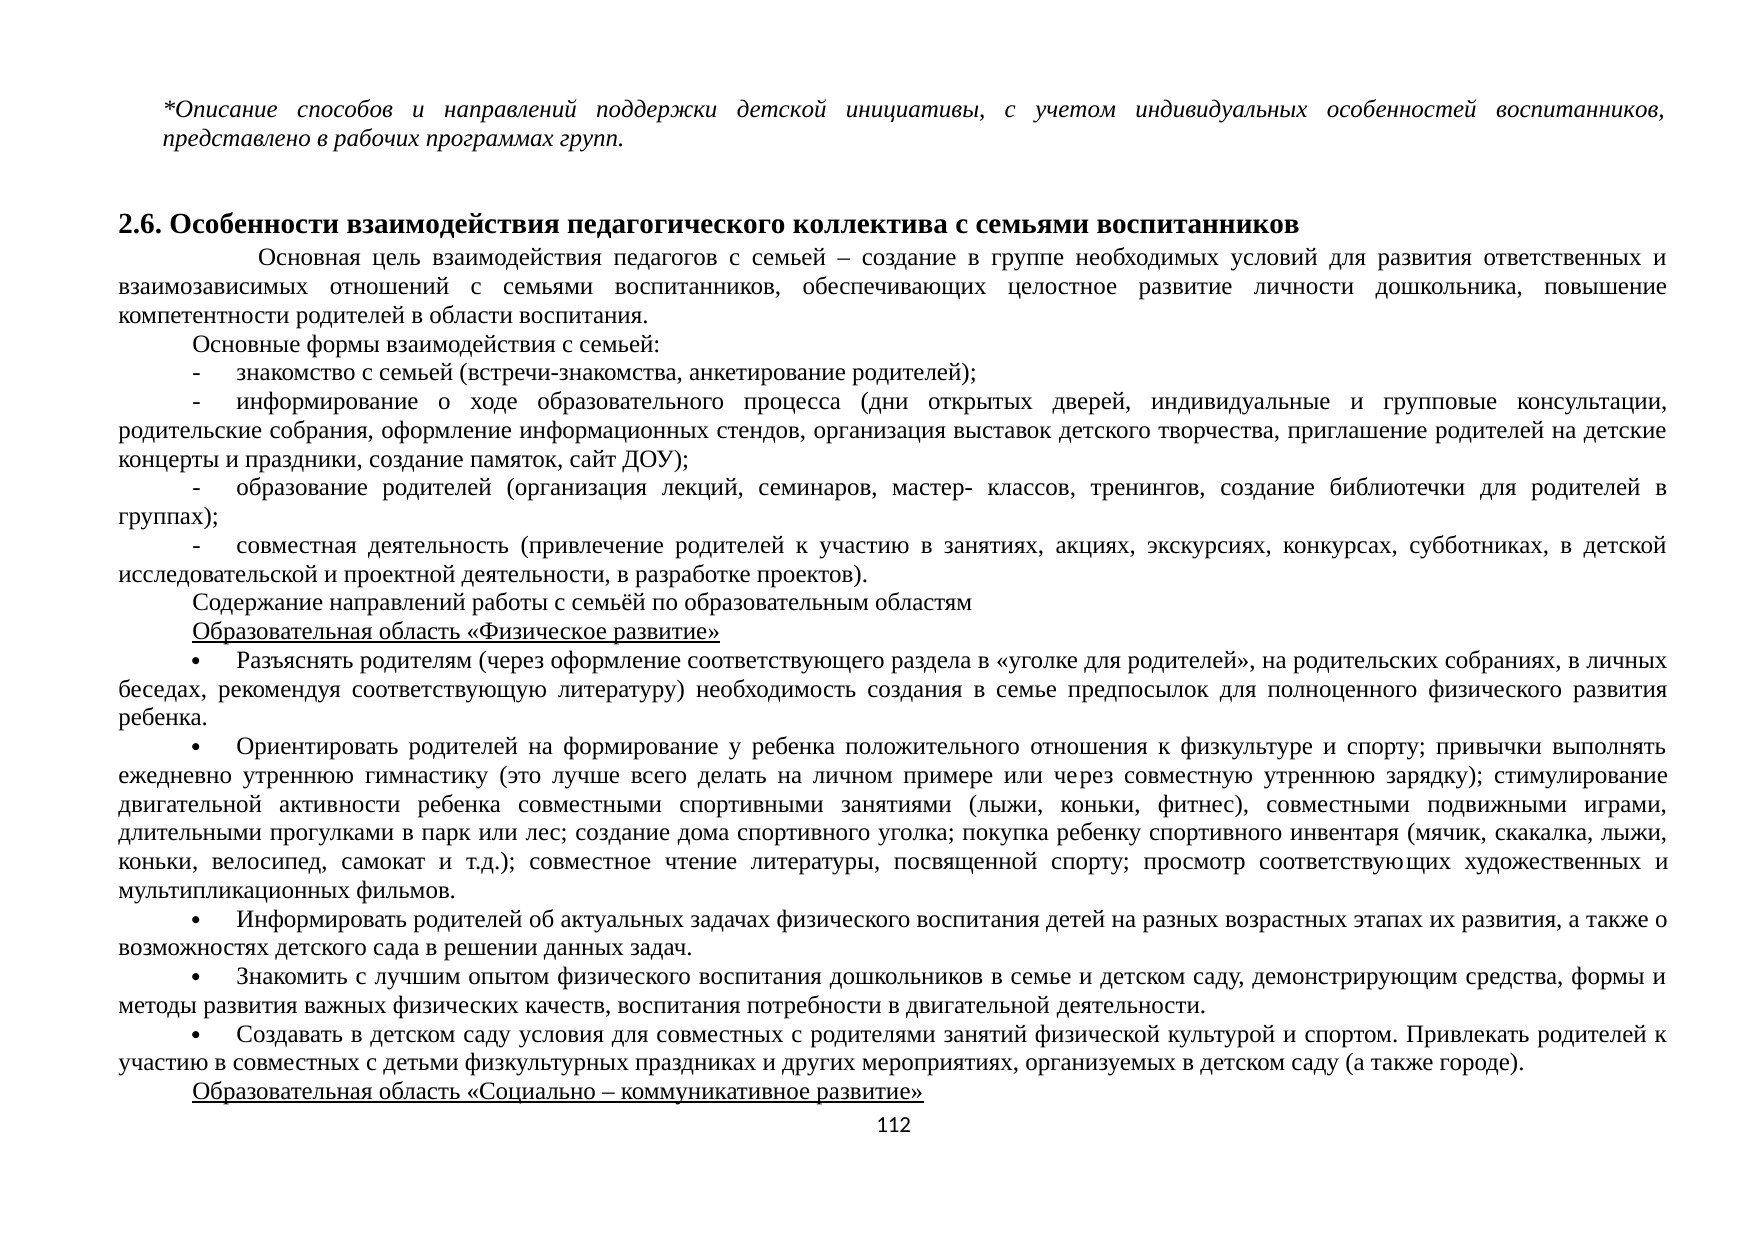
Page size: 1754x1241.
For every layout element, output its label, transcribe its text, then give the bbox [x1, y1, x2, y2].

list Создавать в детском саду условия для совместных с родителями занятий физической культурой и спортом. Привлекать родителей к участию в совместных с детьми физкультурных праздниках и других мероприятиях, организуемых в детском саду (а также городе). [118, 1019, 1668, 1076]
list Знакомить с лучшим опытом физического воспитания дошкольников в семье и детском саду, демонстрирующим средства, формы и методы развития важных физических качеств, воспитания потребности в двигательной деятельности. [118, 961, 1668, 1019]
list Ориентировать родителей на формирование у ребенка положительного отношения к физкультуре и спорту; привычки выполнять ежедневно утреннюю гимнастику (это лучше всего делать на личном примере или через совместную утреннюю зарядку); стимулирование двигательной активности ребенка совместными спортивными занятиями (лыжи, коньки, фитнес), совместными подвижными играми, длительными прогулками в парк или лес; создание дома спортивного уголка; покупка ребенку спортивного инвентаря (мячик, скакалка, лыжи, коньки, велосипед, самокат и т.д.); совместное чтение литературы, посвященной спорту; просмотр соответствующих художественных и мультипликационных фильмов. [118, 731, 1668, 904]
text Образовательная область «Социально – коммуникативное развитие» [118, 1076, 1668, 1105]
text *Описание способов и направлений поддержки детской инициативы, с учетом индивидуальных особенностей воспитанников, представлено в рабочих программах групп. [162, 94, 1668, 152]
text - информирование о ходе образовательного процесса (дни открытых дверей, индивидуальные и групповые консультации, родительские собрания, оформление информационных стендов, организация выставок детского творчества, приглашение родителей на детские концерты и праздники, создание памяток, сайт ДОУ); [118, 386, 1668, 472]
text Основная цель взаимодействия педагогов с семьей – создание в группе необходимых условий для развития ответственных и взаимозависимых отношений с семьями воспитанников, обеспечивающих целостное развитие личности дошкольника, повышение компетентности родителей в области воспитания. [118, 242, 1668, 329]
list Информировать родителей об актуальных задачах физического воспитания детей на разных возрастных этапах их развития, а также о возможностях детского сада в решении данных задач. [118, 904, 1668, 961]
text - знакомство с семьей (встречи-знакомства, анкетирование родителей); [118, 357, 1668, 386]
text - совместная деятельность (привлечение родителей к участию в занятиях, акциях, экскурсиях, конкурсах, субботниках, в детской исследовательской и проектной деятельности, в разработке проектов). [118, 530, 1668, 587]
text - образование родителей (организация лекций, семинаров, мастер- классов, тренингов, создание библиотечки для родителей в группах); [118, 472, 1668, 530]
text Образовательная область «Физическое развитие» [118, 616, 1668, 645]
subtitle 2.6. Особенности взаимодействия педагогического коллектива с семьями воспитанников [118, 206, 1668, 240]
text Основные формы взаимодействия с семьей: [118, 329, 1668, 357]
list Разъяснять родителям (через оформление соответствующего раздела в «уголке для родителей», на родительских собраниях, в личных беседах, рекомендуя соответствующую литературу) необходимость создания в семье предпосылок для полноценного физического развития ребенка. [118, 645, 1668, 731]
text Содержание направлений работы с семьёй по образовательным областям [118, 587, 1668, 616]
